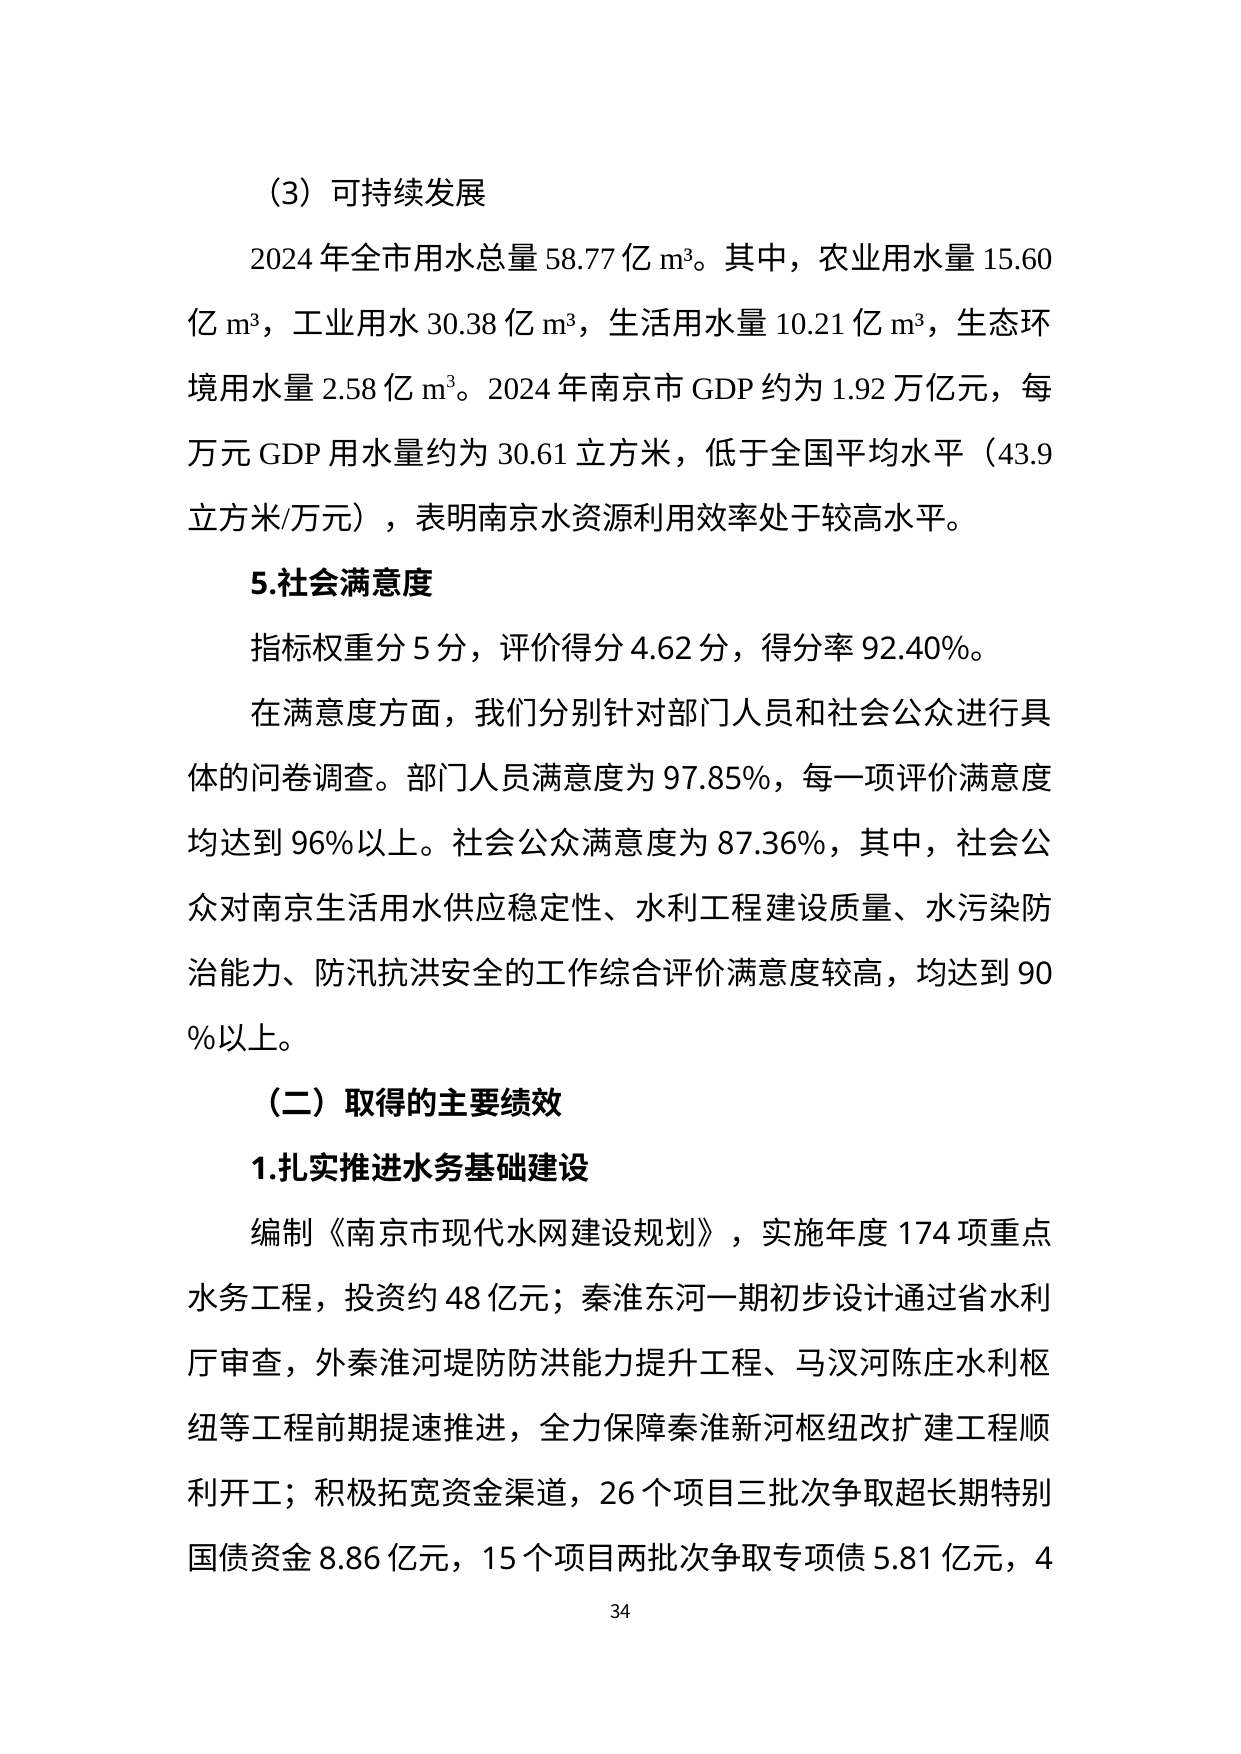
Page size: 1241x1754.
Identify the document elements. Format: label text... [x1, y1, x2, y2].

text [187, 1198, 1053, 1588]
subtitle （二）取得的主要绩效 [187, 1068, 1053, 1133]
text 5.社会满意度 [187, 548, 1053, 613]
text 1.扎实推进水务基础建设 [187, 1133, 1053, 1198]
text （3）可持续发展 [187, 158, 1053, 223]
text 2024年全市用水总量58.77亿m³。其中，农业用水量15.60亿m³，工业用水30.38亿m³，生活用水量10.21亿m³，生态环境用水量2.58亿m3。2024年南京市GDP约为1.92万亿元，每万元GDP用水量约为30.61立方米，低于全国平均水平（43.9立方米/万元），表明南京水资源利用效率处于较高水平。 [187, 223, 1053, 548]
text 在满意度方面，我们分别针对部门人员和社会公众进行具体的问卷调查。部门人员满意度为97.85%，每一项评价满意度均达到96%以上。社会公众满意度为87.36%，其中，社会公众对南京生活用水供应稳定性、水利工程建设质量、水污染防治能力、防汛抗洪安全的工作综合评价满意度较高，均达到90%以上。 [187, 678, 1053, 1068]
text 指标权重分5分，评价得分4.62分，得分率92.40%。 [187, 613, 1053, 678]
